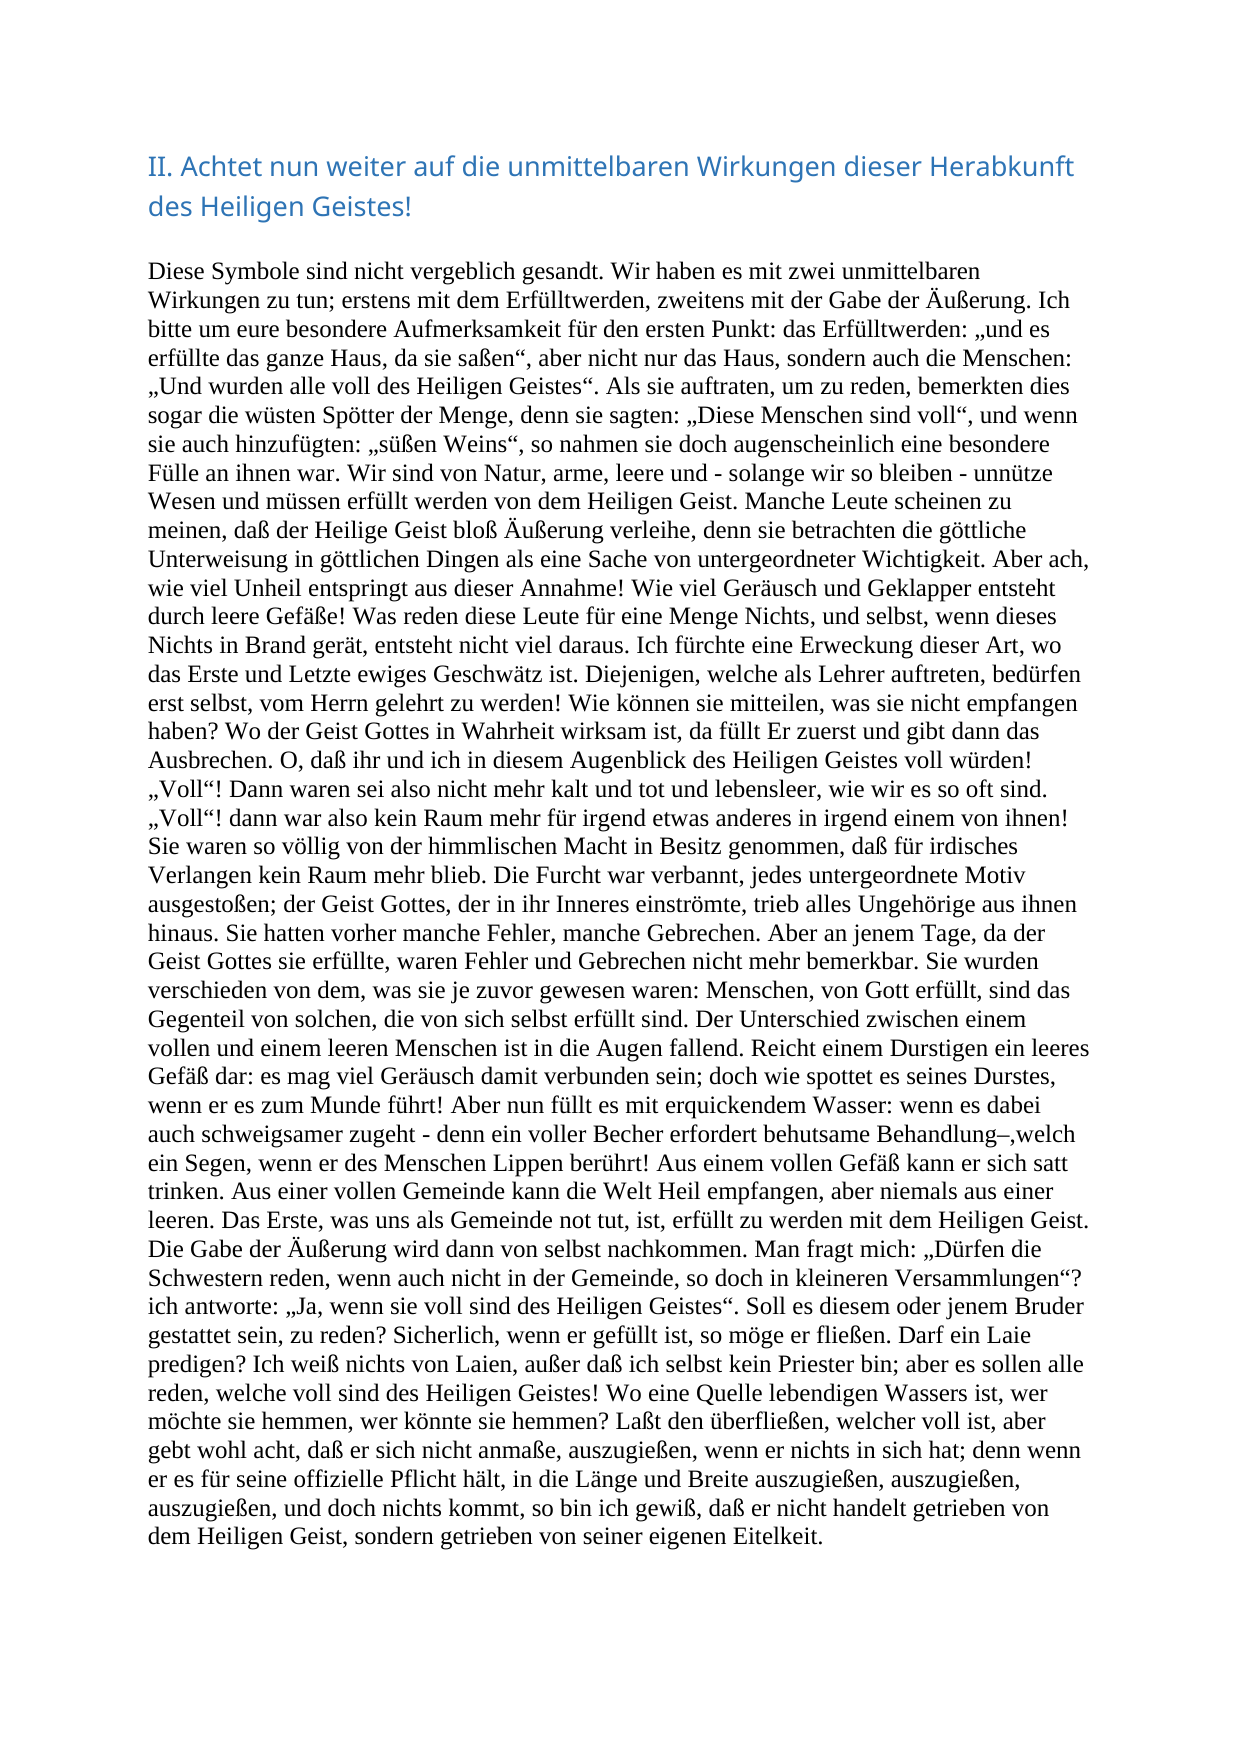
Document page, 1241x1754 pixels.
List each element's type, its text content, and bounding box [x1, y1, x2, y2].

subtitle II. Achtet nun weiter auf die unmittelbaren Wirkungen dieser Herabkunft des Heiligen Geistes! [148, 148, 1093, 224]
text Diese Symbole sind nicht vergeblich gesandt. Wir haben es mit zwei unmittelbaren Wirkungen zu tun; erstens mit dem Erfülltwerden, zweitens mit der Gabe der Äußerung. Ich bitte um eure besondere Aufmerksamkeit für den ersten Punkt: das Erfülltwerden: „und es erfüllte das ganze Haus, da sie saßen“, aber nicht nur das Haus, sondern auch die Menschen: „Und wurden alle voll des Heiligen Geistes“. Als sie auftraten, um zu reden, bemerkten dies sogar die wüsten Spötter der Menge, denn sie sagten: „Diese Menschen sind voll“, und wenn sie auch hinzufügten: „süßen Weins“, so nahmen sie doch augenscheinlich eine besondere Fülle an ihnen war. Wir sind von Natur, arme, leere und - solange wir so bleiben - unnütze Wesen und müssen erfüllt werden von dem Heiligen Geist. Manche Leute scheinen zu meinen, daß der Heilige Geist bloß Äußerung verleihe, denn sie betrachten die göttliche Unterweisung in göttlichen Dingen als eine Sache von untergeordneter Wichtigkeit. Aber ach, wie viel Unheil entspringt aus dieser Annahme! Wie viel Geräusch und Geklapper entsteht durch leere Gefäße! Was reden diese Leute für eine Menge Nichts, und selbst, wenn dieses Nichts in Brand gerät, entsteht nicht viel daraus. Ich fürchte eine Erweckung dieser Art, wo das Erste und Letzte ewiges Geschwätz ist. Diejenigen, welche als Lehrer auftreten, bedürfen erst selbst, vom Herrn gelehrt zu werden! Wie können sie mitteilen, was sie nicht empfangen haben? Wo der Geist Gottes in Wahrheit wirksam ist, da füllt Er zuerst und gibt dann das Ausbrechen. O, daß ihr und ich in diesem Augenblick des Heiligen Geistes voll würden! „Voll“! Dann waren sei also nicht mehr kalt und tot und lebensleer, wie wir es so oft sind. „Voll“! dann war also kein Raum mehr für irgend etwas anderes in irgend einem von ihnen! Sie waren so völlig von der himmlischen Macht in Besitz genommen, daß für irdisches Verlangen kein Raum mehr blieb. Die Furcht war verbannt, jedes untergeordnete Motiv ausgestoßen; der Geist Gottes, der in ihr Inneres einströmte, trieb alles Ungehörige aus ihnen hinaus. Sie hatten vorher manche Fehler, manche Gebrechen. Aber an jenem Tage, da der Geist Gottes sie erfüllte, waren Fehler und Gebrechen nicht mehr bemerkbar. Sie wurden verschieden von dem, was sie je zuvor gewesen waren: Menschen, von Gott erfüllt, sind das Gegenteil von solchen, die von sich selbst erfüllt sind. Der Unterschied zwischen einem vollen und einem leeren Menschen ist in die Augen fallend. Reicht einem Durstigen ein leeres Gefäß dar: es mag viel Geräusch damit verbunden sein; doch wie spottet es seines Durstes, wenn er es zum Munde führt! Aber nun füllt es mit erquickendem Wasser: wenn es dabei auch schweigsamer zugeht - denn ein voller Becher erfordert behutsame Behandlung–,welch ein Segen, wenn er des Menschen Lippen berührt! Aus einem vollen Gefäß kann er sich satt trinken. Aus einer vollen Gemeinde kann die Welt Heil empfangen, aber niemals aus einer leeren. Das Erste, was uns als Gemeinde not tut, ist, erfüllt zu werden mit dem Heiligen Geist. Die Gabe der Äußerung wird dann von selbst nachkommen. Man fragt mich: „Dürfen die Schwestern reden, wenn auch nicht in der Gemeinde, so doch in kleineren Versammlungen“? ich antworte: „Ja, wenn sie voll sind des Heiligen Geistes“. Soll es diesem oder jenem Bruder gestattet sein, zu reden? Sicherlich, wenn er gefüllt ist, so möge er fließen. Darf ein Laie predigen? Ich weiß nichts von Laien, außer daß ich selbst kein Priester bin; aber es sollen alle reden, welche voll sind des Heiligen Geistes! Wo eine Quelle lebendigen Wassers ist, wer möchte sie hemmen, wer könnte sie hemmen? Laßt den überfließen, welcher voll ist, aber gebt wohl acht, daß er sich nicht anmaße, auszugießen, wenn er nichts in sich hat; denn wenn er es für seine offizielle Pflicht hält, in die Länge und Breite auszugießen, auszugießen, auszugießen, und doch nichts kommt, so bin ich gewiß, daß er nicht handelt getrieben von dem Heiligen Geist, sondern getrieben von seiner eigenen Eitelkeit. [148, 256, 1093, 1550]
